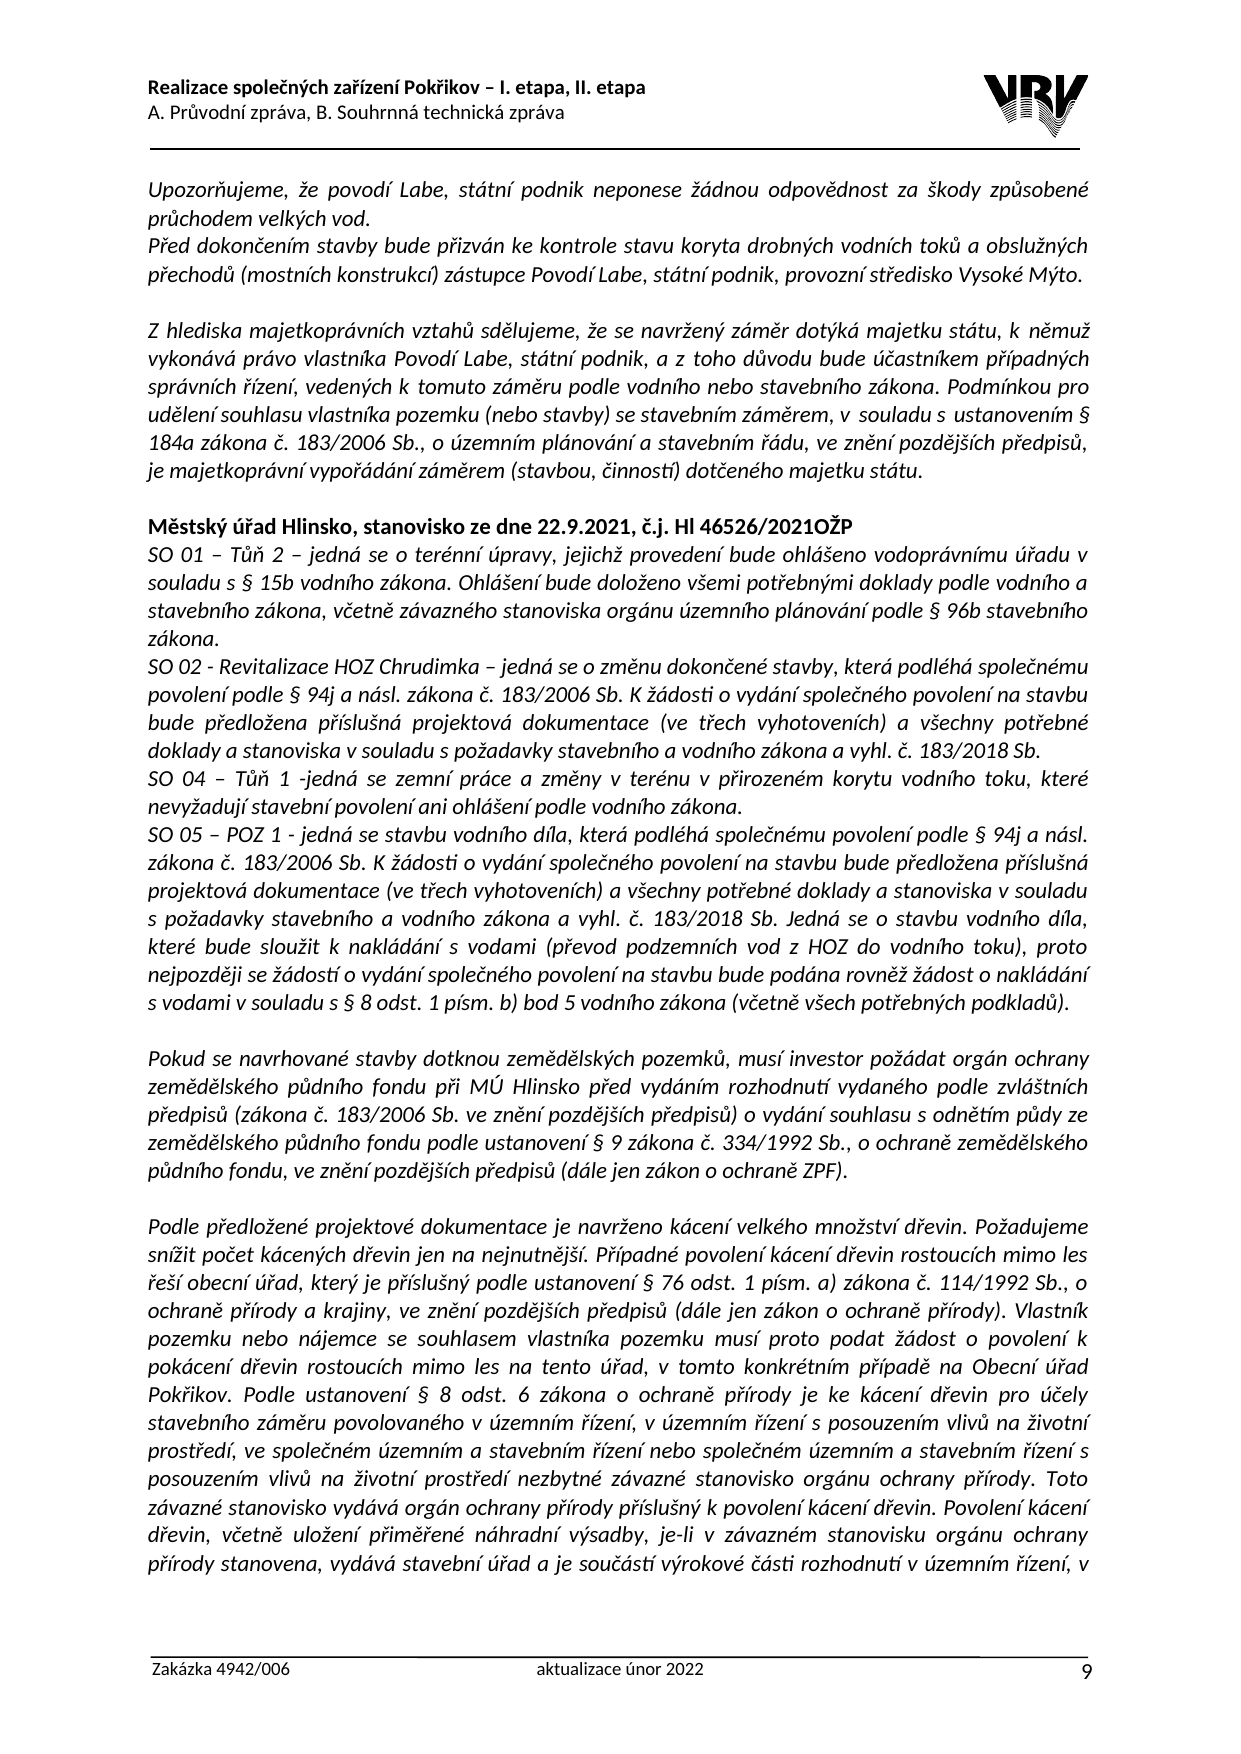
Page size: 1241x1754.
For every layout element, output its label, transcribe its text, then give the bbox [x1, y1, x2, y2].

text SO 02 - Revitalizace HOZ Chrudimka – jedná se o změnu dokončené stavby, která podléhá společnému povolení podle § 94j a násl. zákona č. 183/2006 Sb. K žádosti o vydání společného povolení na stavbu bude předložena příslušná projektová dokumentace (ve třech vyhotoveních) a všechny potřebné doklady a stanoviska v souladu s požadavky stavebního a vodního zákona a vyhl. č. 183/2018 Sb. [148, 652, 1092, 764]
text Pokud se navrhované stavby dotknou zemědělských pozemků, musí investor požádat orgán ochrany zemědělského půdního fondu při MÚ Hlinsko před vydáním rozhodnutí vydaného podle zvláštních předpisů (zákona č. 183/2006 Sb. ve znění pozdějších předpisů) o vydání souhlasu s odnětím půdy ze zemědělského půdního fondu podle ustanovení § 9 zákona č. 334/1992 Sb., o ochraně zemědělského půdního fondu, ve znění pozdějších předpisů (dále jen zákon o ochraně ZPF). [148, 1044, 1092, 1184]
text Před dokončením stavby bude přizván ke kontrole stavu koryta drobných vodních toků a obslužných přechodů (mostních konstrukcí) zástupce Povodí Labe, státní podnik, provozní středisko Vysoké Mýto. [148, 232, 1092, 288]
text Upozorňujeme, že povodí Labe, státní podnik neponese žádnou odpovědnost za škody způsobené průchodem velkých vod. [148, 176, 1092, 232]
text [148, 1212, 1092, 1577]
text SO 01 – Tůň 2 – jedná se o terénní úpravy, jejichž provedení bude ohlášeno vodoprávnímu úřadu v souladu s § 15b vodního zákona. Ohlášení bude doloženo všemi potřebnými doklady podle vodního a stavebního zákona, včetně závazného stanoviska orgánu územního plánování podle § 96b stavebního zákona. [148, 540, 1092, 652]
text SO 04 – Tůň 1 -jedná se zemní práce a změny v terénu v přirozeném korytu vodního toku, které nevyžadují stavební povolení ani ohlášení podle vodního zákona. [148, 764, 1092, 820]
text Městský úřad Hlinsko, stanovisko ze dne 22.9.2021, č.j. Hl 46526/2021OŽP [148, 512, 1092, 540]
picture [983, 75, 1089, 138]
text SO 05 – POZ 1 - jedná se stavbu vodního díla, která podléhá společnému povolení podle § 94j a násl. zákona č. 183/2006 Sb. K žádosti o vydání společného povolení na stavbu bude předložena příslušná projektová dokumentace (ve třech vyhotoveních) a všechny potřebné doklady a stanoviska v souladu s požadavky stavebního a vodního zákona a vyhl. č. 183/2018 Sb. Jedná se o stavbu vodního díla, které bude sloužit k nakládání s vodami (převod podzemních vod z HOZ do vodního toku), proto nejpozději se žádostí o vydání společného povolení na stavbu bude podána rovněž žádost o nakládání s vodami v souladu s § 8 odst. 1 písm. b) bod 5 vodního zákona (včetně všech potřebných podkladů). [148, 820, 1092, 1016]
text Z hlediska majetkoprávních vztahů sdělujeme, že se navržený záměr dotýká majetku státu, k němuž vykonává právo vlastníka Povodí Labe, státní podnik, a z toho důvodu bude účastníkem případných správních řízení, vedených k tomuto záměru podle vodního nebo stavebního zákona. Podmínkou pro udělení souhlasu vlastníka pozemku (nebo stavby) se stavebním záměrem, v souladu s ustanovením § 184a zákona č. 183/2006 Sb., o územním plánování a stavebním řádu, ve znění pozdějších předpisů, je majetkoprávní vypořádání záměrem (stavbou, činností) dotčeného majetku státu. [148, 316, 1092, 484]
